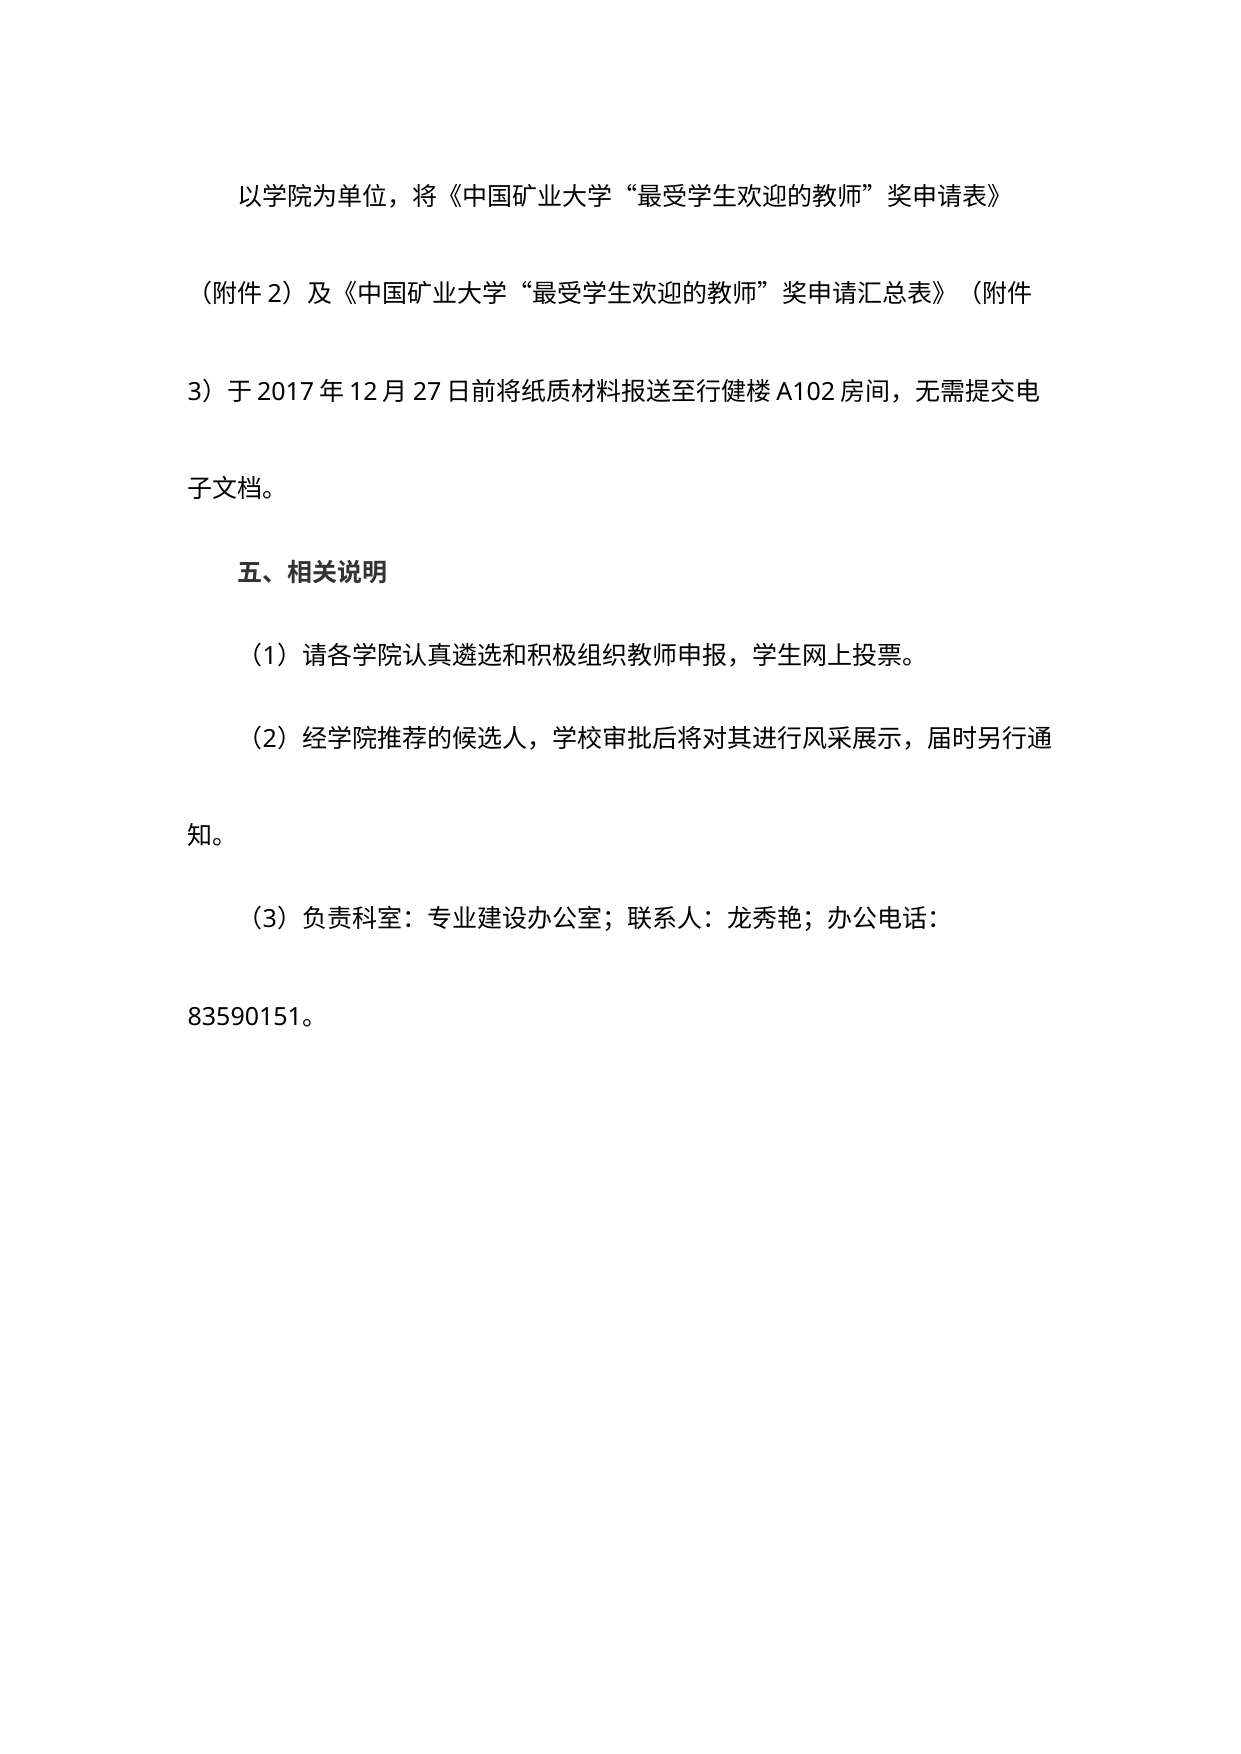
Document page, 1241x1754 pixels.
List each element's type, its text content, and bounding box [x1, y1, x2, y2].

text 五、相关说明 [187, 538, 1053, 603]
text （3）负责科室：专业建设办公室；联系人：龙秀艳；办公电话：83590151。 [187, 884, 1053, 1047]
text （1）请各学院认真遴选和积极组织教师申报，学生网上投票。 [187, 621, 1053, 686]
text 以学院为单位，将《中国矿业大学“最受学生欢迎的教师”奖申请表》（附件2）及《中国矿业大学“最受学生欢迎的教师”奖申请汇总表》（附件3）于2017年12月27日前将纸质材料报送至行健楼A102房间，无需提交电子文档。 [187, 162, 1053, 519]
text （2）经学院推荐的候选人，学校审批后将对其进行风采展示，届时另行通知。 [187, 704, 1053, 866]
